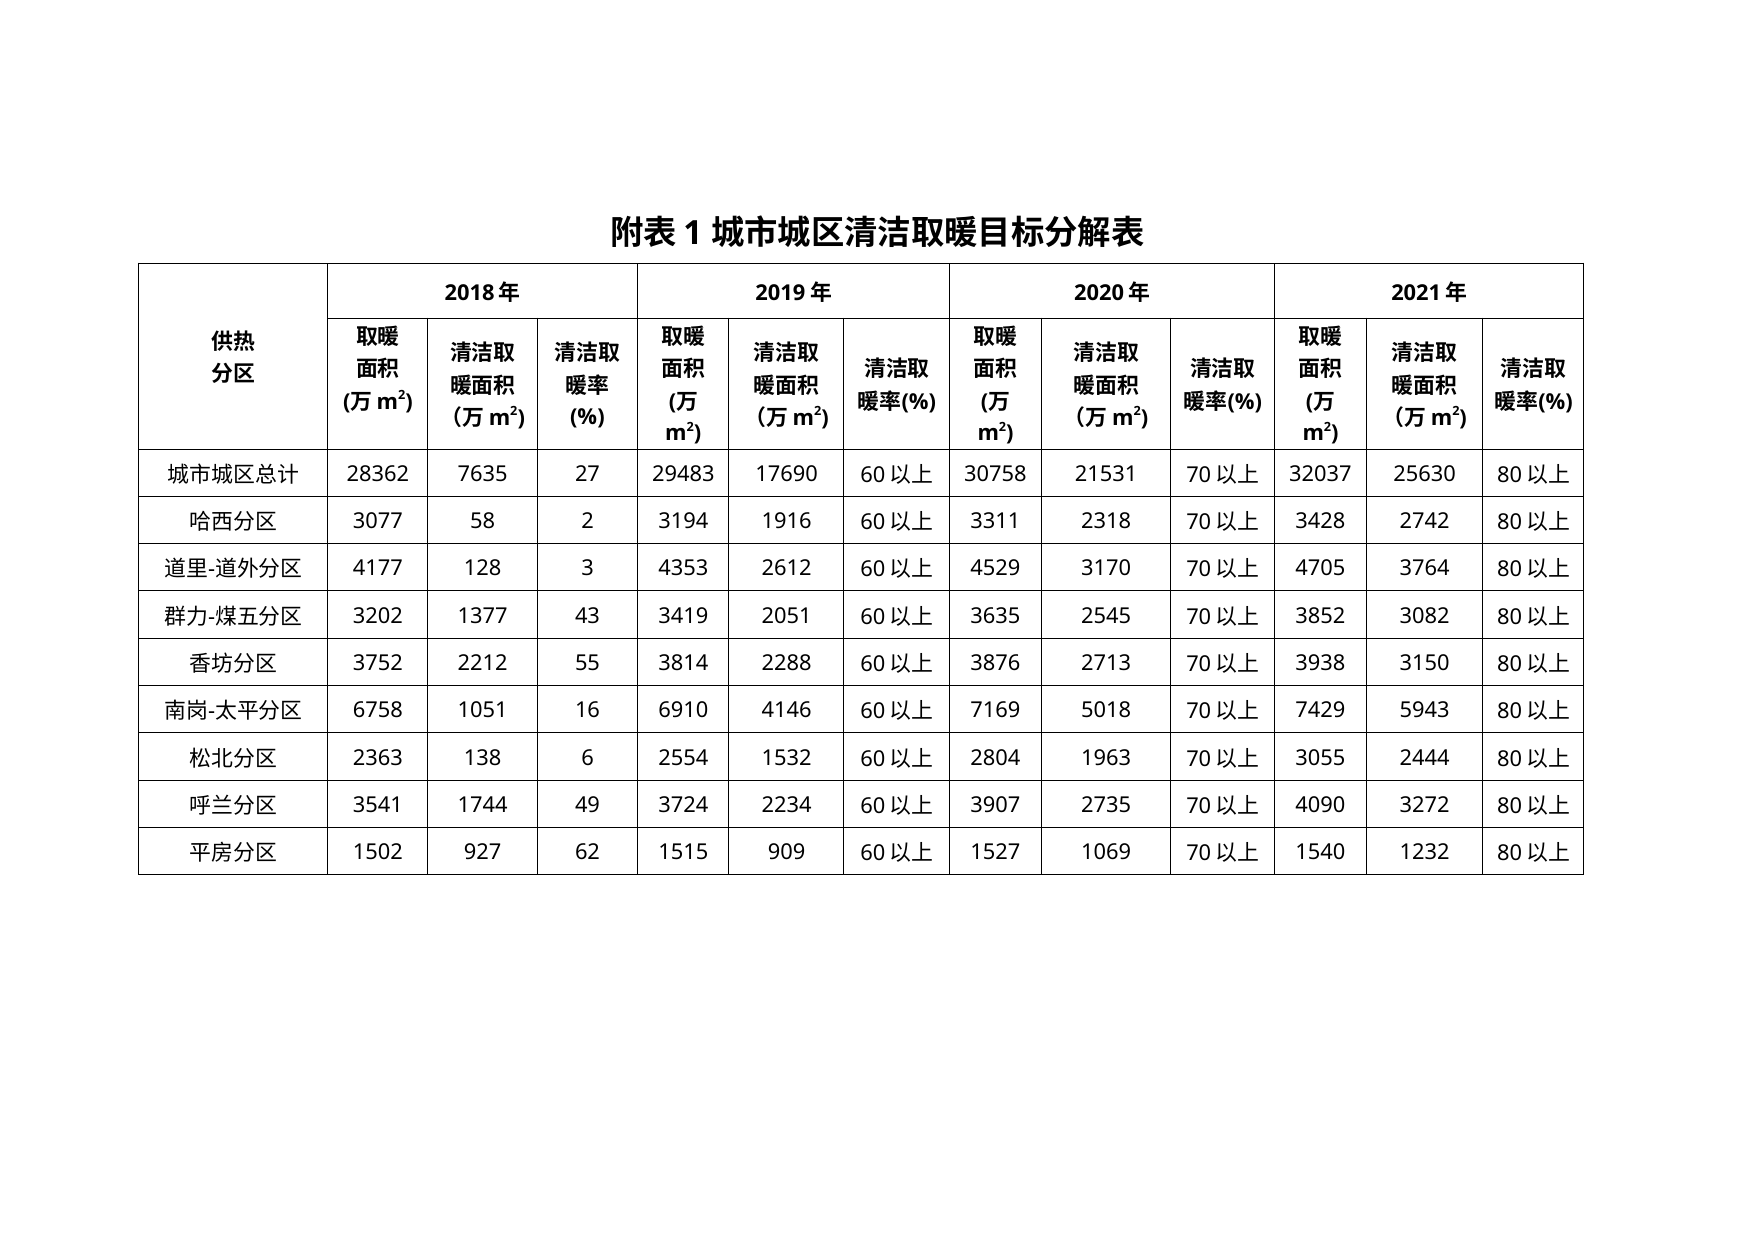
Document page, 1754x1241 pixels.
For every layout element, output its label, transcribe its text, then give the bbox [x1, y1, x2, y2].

table_cell 清洁取 暖面积 （万m2) [729, 319, 843, 448]
table_cell 43 [538, 591, 637, 638]
table_cell 909 [729, 828, 843, 874]
table_cell 2363 [328, 733, 427, 779]
table_cell 3419 [638, 591, 728, 638]
table_cell 70以上 [1171, 497, 1274, 543]
table_cell 70以上 [1171, 781, 1274, 827]
table_cell 2742 [1367, 497, 1482, 543]
table_cell 80以上 [1483, 544, 1583, 590]
table_cell 6 [538, 733, 637, 779]
table_cell 南岗-太平分区 [139, 686, 327, 732]
table_cell 80以上 [1483, 781, 1583, 827]
table_cell 138 [428, 733, 537, 779]
table_cell 清洁取暖率(%) [538, 319, 637, 448]
table_cell 2212 [428, 639, 537, 685]
table_cell 7429 [1275, 686, 1366, 732]
table_cell 3311 [950, 497, 1041, 543]
table_cell 3272 [1367, 781, 1482, 827]
table_cell 1051 [428, 686, 537, 732]
table_cell 3 [538, 544, 637, 590]
table_cell 6910 [638, 686, 728, 732]
table_cell 呼兰分区 [139, 781, 327, 827]
table_cell 60以上 [844, 781, 949, 827]
table_cell 1916 [729, 497, 843, 543]
table_cell 清洁取暖率(%) [844, 319, 949, 448]
table_header 供热 分区 [139, 264, 327, 448]
table_cell 60以上 [844, 544, 949, 590]
table_cell 3876 [950, 639, 1041, 685]
table_cell 4090 [1275, 781, 1366, 827]
table_cell 1232 [1367, 828, 1482, 874]
table_cell 2804 [950, 733, 1041, 779]
table_cell 4146 [729, 686, 843, 732]
table_cell 62 [538, 828, 637, 874]
table_cell 32037 [1275, 450, 1366, 496]
table_header 2018年 [328, 264, 637, 317]
table_cell 2 [538, 497, 637, 543]
table_cell 3428 [1275, 497, 1366, 543]
table_cell 2545 [1042, 591, 1170, 638]
table_cell 3764 [1367, 544, 1482, 590]
table_cell 128 [428, 544, 537, 590]
table_cell 2234 [729, 781, 843, 827]
table_cell 80以上 [1483, 450, 1583, 496]
table_header 2021年 [1275, 264, 1583, 317]
table_cell 清洁取 暖面积 （万m2) [1367, 319, 1482, 448]
table_cell 80以上 [1483, 497, 1583, 543]
table_cell 5018 [1042, 686, 1170, 732]
table_cell 70以上 [1171, 591, 1274, 638]
table_cell 2735 [1042, 781, 1170, 827]
table_cell 清洁取暖面积（万m2) [428, 319, 537, 448]
table_cell 3852 [1275, 591, 1366, 638]
table_cell 2554 [638, 733, 728, 779]
table_cell 6758 [328, 686, 427, 732]
table_cell 香坊分区 [139, 639, 327, 685]
table_cell 3150 [1367, 639, 1482, 685]
table_cell 4705 [1275, 544, 1366, 590]
table_cell 1532 [729, 733, 843, 779]
table_cell 2288 [729, 639, 843, 685]
table_cell 21531 [1042, 450, 1170, 496]
table_cell 80以上 [1483, 639, 1583, 685]
table_cell 3814 [638, 639, 728, 685]
table_cell 松北分区 [139, 733, 327, 779]
table_cell 3635 [950, 591, 1041, 638]
table_cell 1963 [1042, 733, 1170, 779]
table_cell 27 [538, 450, 637, 496]
table_cell 城市城区总计 [139, 450, 327, 496]
table_cell 3077 [328, 497, 427, 543]
table_cell 927 [428, 828, 537, 874]
table_cell 60以上 [844, 828, 949, 874]
table_cell 哈西分区 [139, 497, 327, 543]
table_cell 5943 [1367, 686, 1482, 732]
table_cell 取暖 面积(万m2) [950, 319, 1041, 448]
table_cell 3938 [1275, 639, 1366, 685]
table_cell 3194 [638, 497, 728, 543]
subtitle 附表1 城市城区清洁取暖目标分解表 [150, 198, 1604, 263]
table_cell 7635 [428, 450, 537, 496]
table_cell 1744 [428, 781, 537, 827]
table_cell 道里-道外分区 [139, 544, 327, 590]
table_cell 3724 [638, 781, 728, 827]
table_cell 2444 [1367, 733, 1482, 779]
table_header 2020年 [950, 264, 1274, 317]
table_cell 70以上 [1171, 733, 1274, 779]
table_cell 70以上 [1171, 639, 1274, 685]
table_cell 取暖 面积 (万m2) [638, 319, 728, 448]
table_cell 80以上 [1483, 733, 1583, 779]
table_cell 4177 [328, 544, 427, 590]
table_cell 60以上 [844, 639, 949, 685]
table_cell 清洁取暖率(%) [1171, 319, 1274, 448]
table_cell 80以上 [1483, 591, 1583, 638]
table_cell 3202 [328, 591, 427, 638]
table_cell 4529 [950, 544, 1041, 590]
table_cell 70以上 [1171, 686, 1274, 732]
table_cell 3541 [328, 781, 427, 827]
table_cell 取暖 面积 (万m2) [328, 319, 427, 448]
table_cell 平房分区 [139, 828, 327, 874]
table_cell 清洁取暖率(%) [1483, 319, 1583, 448]
table_cell 17690 [729, 450, 843, 496]
table_cell 1377 [428, 591, 537, 638]
table_header 2019年 [638, 264, 949, 317]
table_cell 28362 [328, 450, 427, 496]
table_cell 2318 [1042, 497, 1170, 543]
table_cell 1540 [1275, 828, 1366, 874]
table_cell 25630 [1367, 450, 1482, 496]
table_cell 3170 [1042, 544, 1170, 590]
table_cell 2051 [729, 591, 843, 638]
table_cell 29483 [638, 450, 728, 496]
table_cell 3082 [1367, 591, 1482, 638]
table_cell 30758 [950, 450, 1041, 496]
table_cell 49 [538, 781, 637, 827]
table_cell 取暖 面积(万m2) [1275, 319, 1366, 448]
table_cell 60以上 [844, 686, 949, 732]
table_cell 60以上 [844, 733, 949, 779]
table_cell 2612 [729, 544, 843, 590]
table_cell 16 [538, 686, 637, 732]
table_cell 70以上 [1171, 450, 1274, 496]
table_cell 60以上 [844, 497, 949, 543]
table_cell 60以上 [844, 591, 949, 638]
table_cell 70以上 [1171, 544, 1274, 590]
table_cell 7169 [950, 686, 1041, 732]
table_cell 3055 [1275, 733, 1366, 779]
table_cell 3752 [328, 639, 427, 685]
table_cell 清洁取 暖面积 （万m2) [1042, 319, 1170, 448]
table_cell 群力-煤五分区 [139, 591, 327, 638]
table_cell 1502 [328, 828, 427, 874]
table_cell 1527 [950, 828, 1041, 874]
table_cell 4353 [638, 544, 728, 590]
table_cell 80以上 [1483, 828, 1583, 874]
table_cell 58 [428, 497, 537, 543]
table_cell 1515 [638, 828, 728, 874]
table_cell 1069 [1042, 828, 1170, 874]
table_cell 60以上 [844, 450, 949, 496]
table_cell 3907 [950, 781, 1041, 827]
table_cell 80以上 [1483, 686, 1583, 732]
table_cell 2713 [1042, 639, 1170, 685]
table_cell 70以上 [1171, 828, 1274, 874]
table_cell 55 [538, 639, 637, 685]
